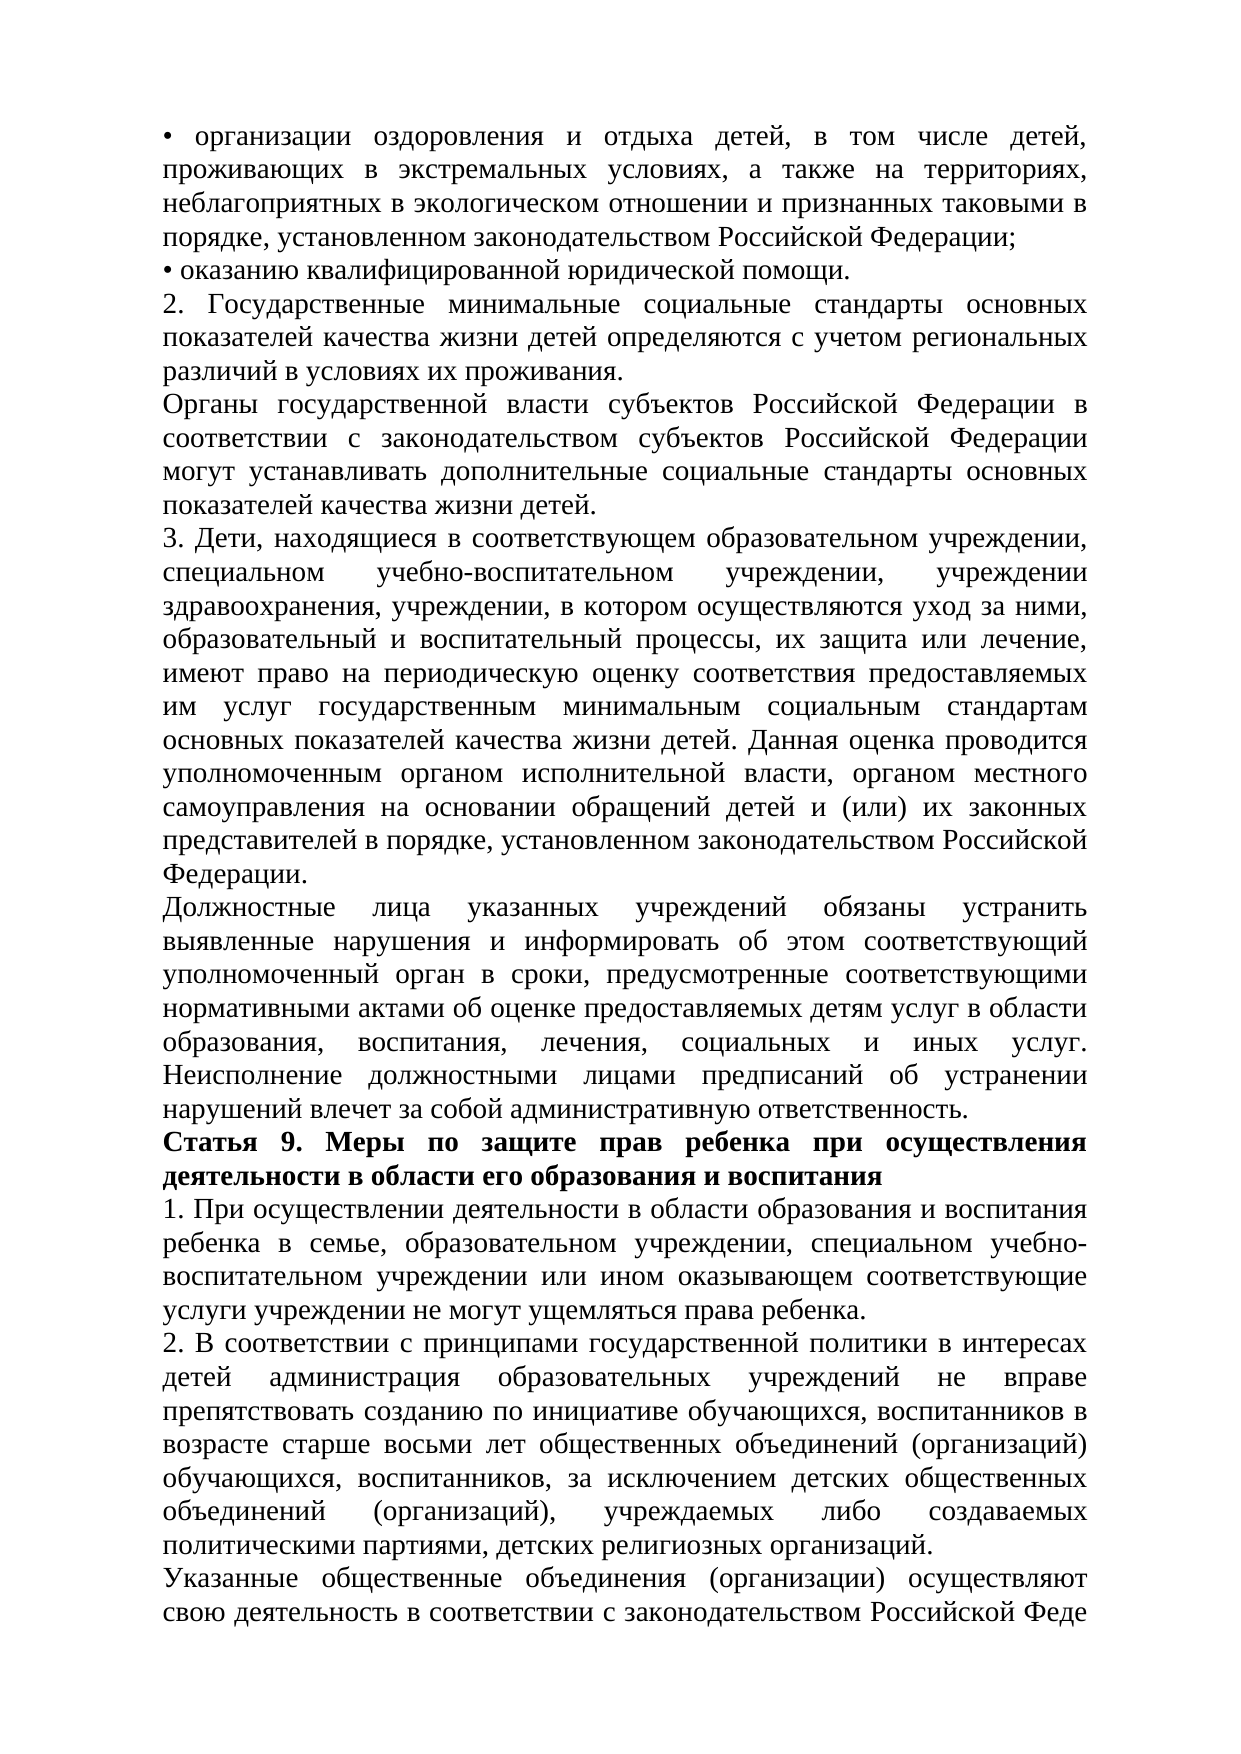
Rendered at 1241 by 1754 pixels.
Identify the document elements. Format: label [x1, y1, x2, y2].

table_header [163, 118, 1088, 1627]
